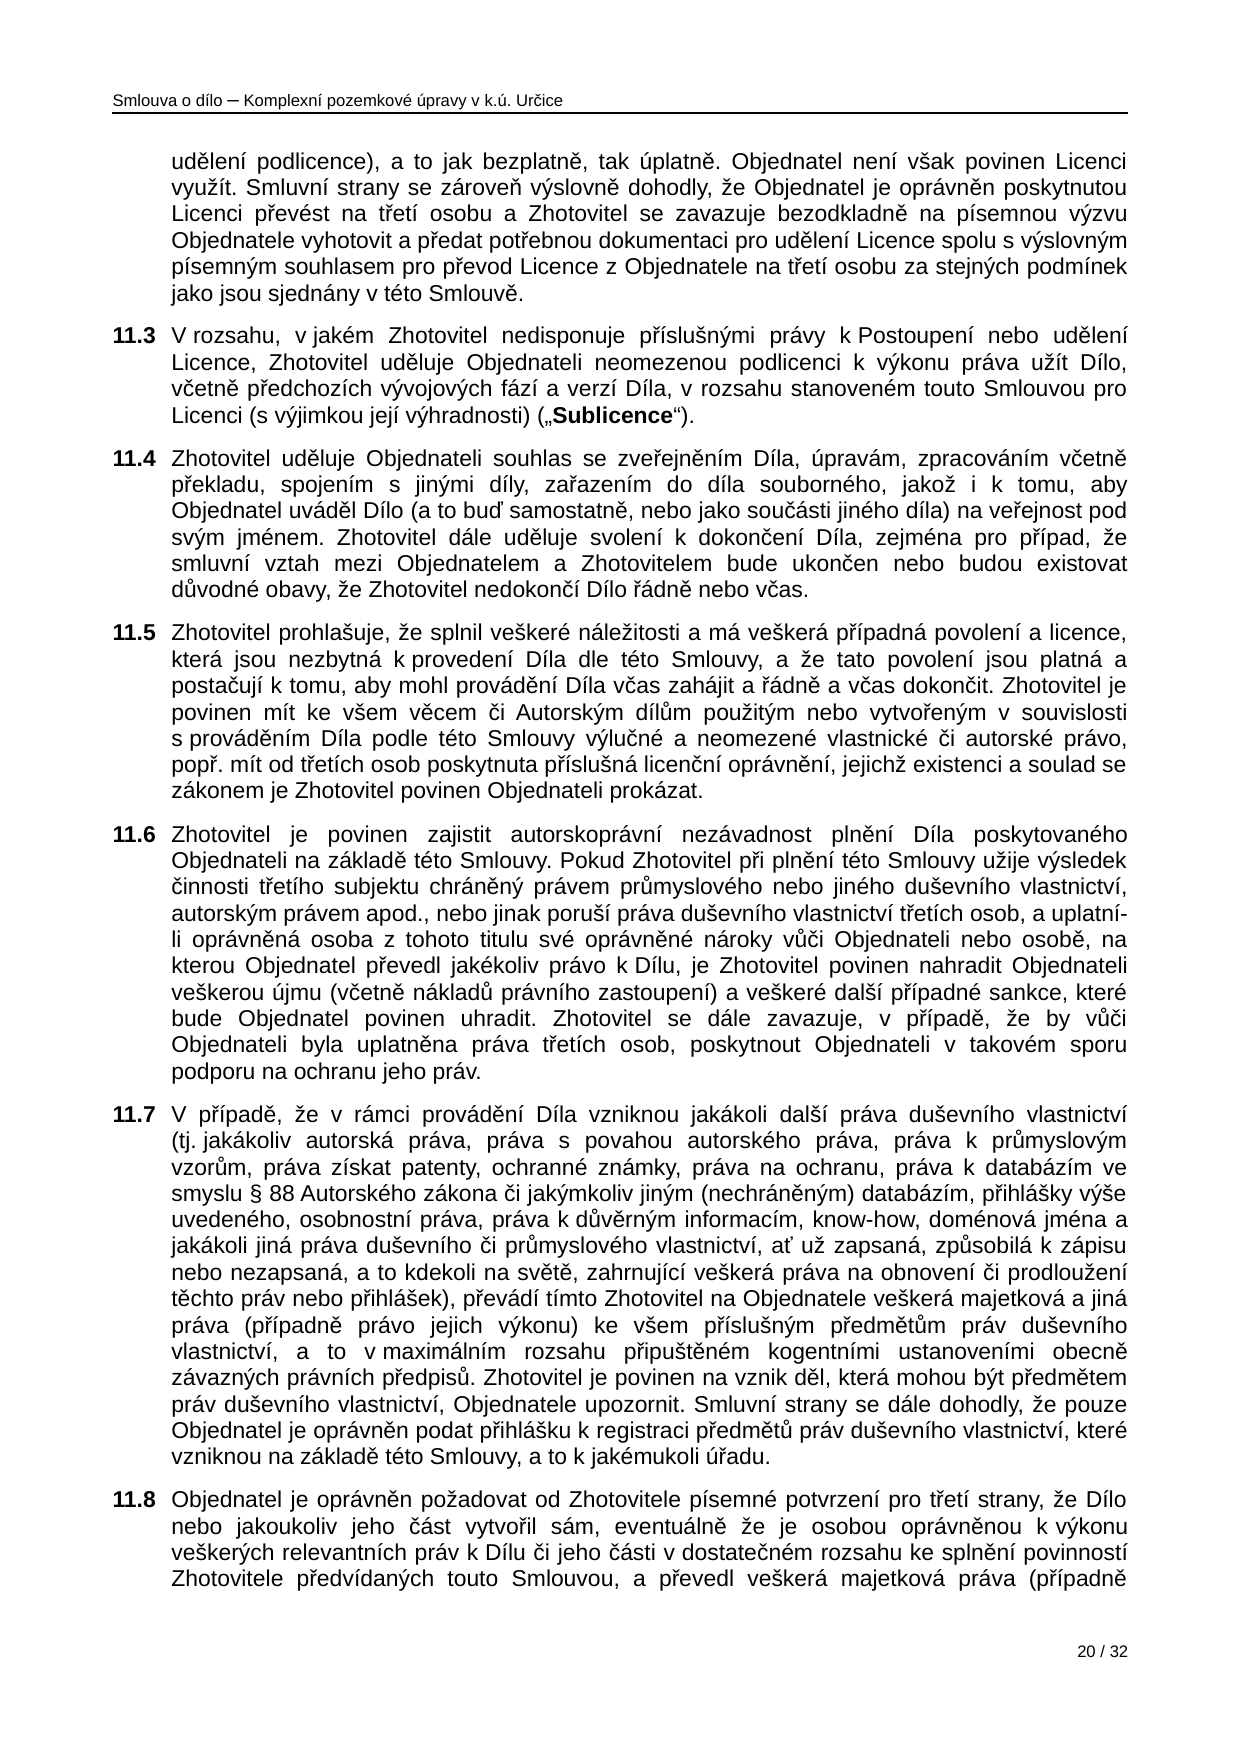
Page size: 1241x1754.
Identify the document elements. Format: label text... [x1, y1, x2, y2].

text V případě, že v rámci provádění Díla vzniknou jakákoli další práva duševního vlastnictví (tj. jakákoliv autorská práva, práva s povahou autorského práva, práva k průmyslovým vzorům, práva získat patenty, ochranné známky, práva na ochranu, práva k databázím ve smyslu § 88 Autorského zákona či jakýmkoliv jiným (nechráněným) databázím, přihlášky výše uvedeného, osobnostní práva, práva k důvěrným informacím, know-how, doménová jména a jakákoli jiná práva duševního či průmyslového vlastnictví, ať už zapsaná, způsobilá k zápisu nebo nezapsaná, a to kdekoli na světě, zahrnující veškerá práva na obnovení či prodloužení těchto práv nebo přihlášek), převádí tímto Zhotovitel na Objednatele veškerá majetková a jiná práva (případně právo jejich výkonu) ke všem příslušným předmětům práv duševního vlastnictví, a to v maximálním rozsahu připuštěném kogentními ustanoveními obecně závazných právních předpisů. Zhotovitel je povinen na vznik děl, která mohou být předmětem práv duševního vlastnictví, Objednatele upozornit. Smluvní strany se dále dohodly, že pouze Objednatel je oprávněn podat přihlášku k registraci předmětů práv duševního vlastnictví, které vzniknou na základě této Smlouvy, a to k jakémukoli úřadu. [112, 1101, 1128, 1470]
text Zhotovitel prohlašuje, že splnil veškeré náležitosti a má veškerá případná povolení a licence, která jsou nezbytná k provedení Díla dle této Smlouvy, a že tato povolení jsou platná a postačují k tomu, aby mohl provádění Díla včas zahájit a řádně a včas dokončit. Zhotovitel je povinen mít ke všem věcem či Autorským dílům použitým nebo vytvořeným v souvislosti s prováděním Díla podle této Smlouvy výlučné a neomezené vlastnické či autorské právo, popř. mít od třetích osob poskytnuta příslušná licenční oprávnění, jejichž existenci a soulad se zákonem je Zhotovitel povinen Objednateli prokázat. [112, 619, 1128, 804]
text Zhotovitel je povinen zajistit autorskoprávní nezávadnost plnění Díla poskytovaného Objednateli na základě této Smlouvy. Pokud Zhotovitel při plnění této Smlouvy užije výsledek činnosti třetího subjektu chráněný právem průmyslového nebo jiného duševního vlastnictví, autorským právem apod., nebo jinak poruší práva duševního vlastnictví třetích osob, a uplatní-li oprávněná osoba z tohoto titulu své oprávněné nároky vůči Objednateli nebo osobě, na kterou Objednatel převedl jakékoliv právo k Dílu, je Zhotovitel povinen nahradit Objednateli veškerou újmu (včetně nákladů právního zastoupení) a veškeré další případné sankce, které bude Objednatel povinen uhradit. Zhotovitel se dále zavazuje, v případě, že by vůči Objednateli byla uplatněna práva třetích osob, poskytnout Objednateli v takovém sporu podporu na ochranu jeho práv. [112, 821, 1128, 1084]
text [112, 148, 1128, 306]
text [112, 1486, 1128, 1592]
text Zhotovitel uděluje Objednateli souhlas se zveřejněním Díla, úpravám, zpracováním včetně překladu, spojením s jinými díly, zařazením do díla souborného, jakož i k tomu, aby Objednatel uváděl Dílo (a to buď samostatně, nebo jako součásti jiného díla) na veřejnost pod svým jménem. Zhotovitel dále uděluje svolení k dokončení Díla, zejména pro případ, že smluvní vztah mezi Objednatelem a Zhotovitelem bude ukončen nebo budou existovat důvodné obavy, že Zhotovitel nedokončí Dílo řádně nebo včas. [112, 444, 1128, 603]
text V rozsahu, v jakém Zhotovitel nedisponuje příslušnými právy k Postoupení nebo udělení Licence, Zhotovitel uděluje Objednateli neomezenou podlicenci k výkonu práva užít Dílo, včetně předchozích vývojových fází a verzí Díla, v rozsahu stanoveném touto Smlouvou pro Licenci (s výjimkou její výhradnosti) („Sublicence“). [112, 322, 1128, 428]
